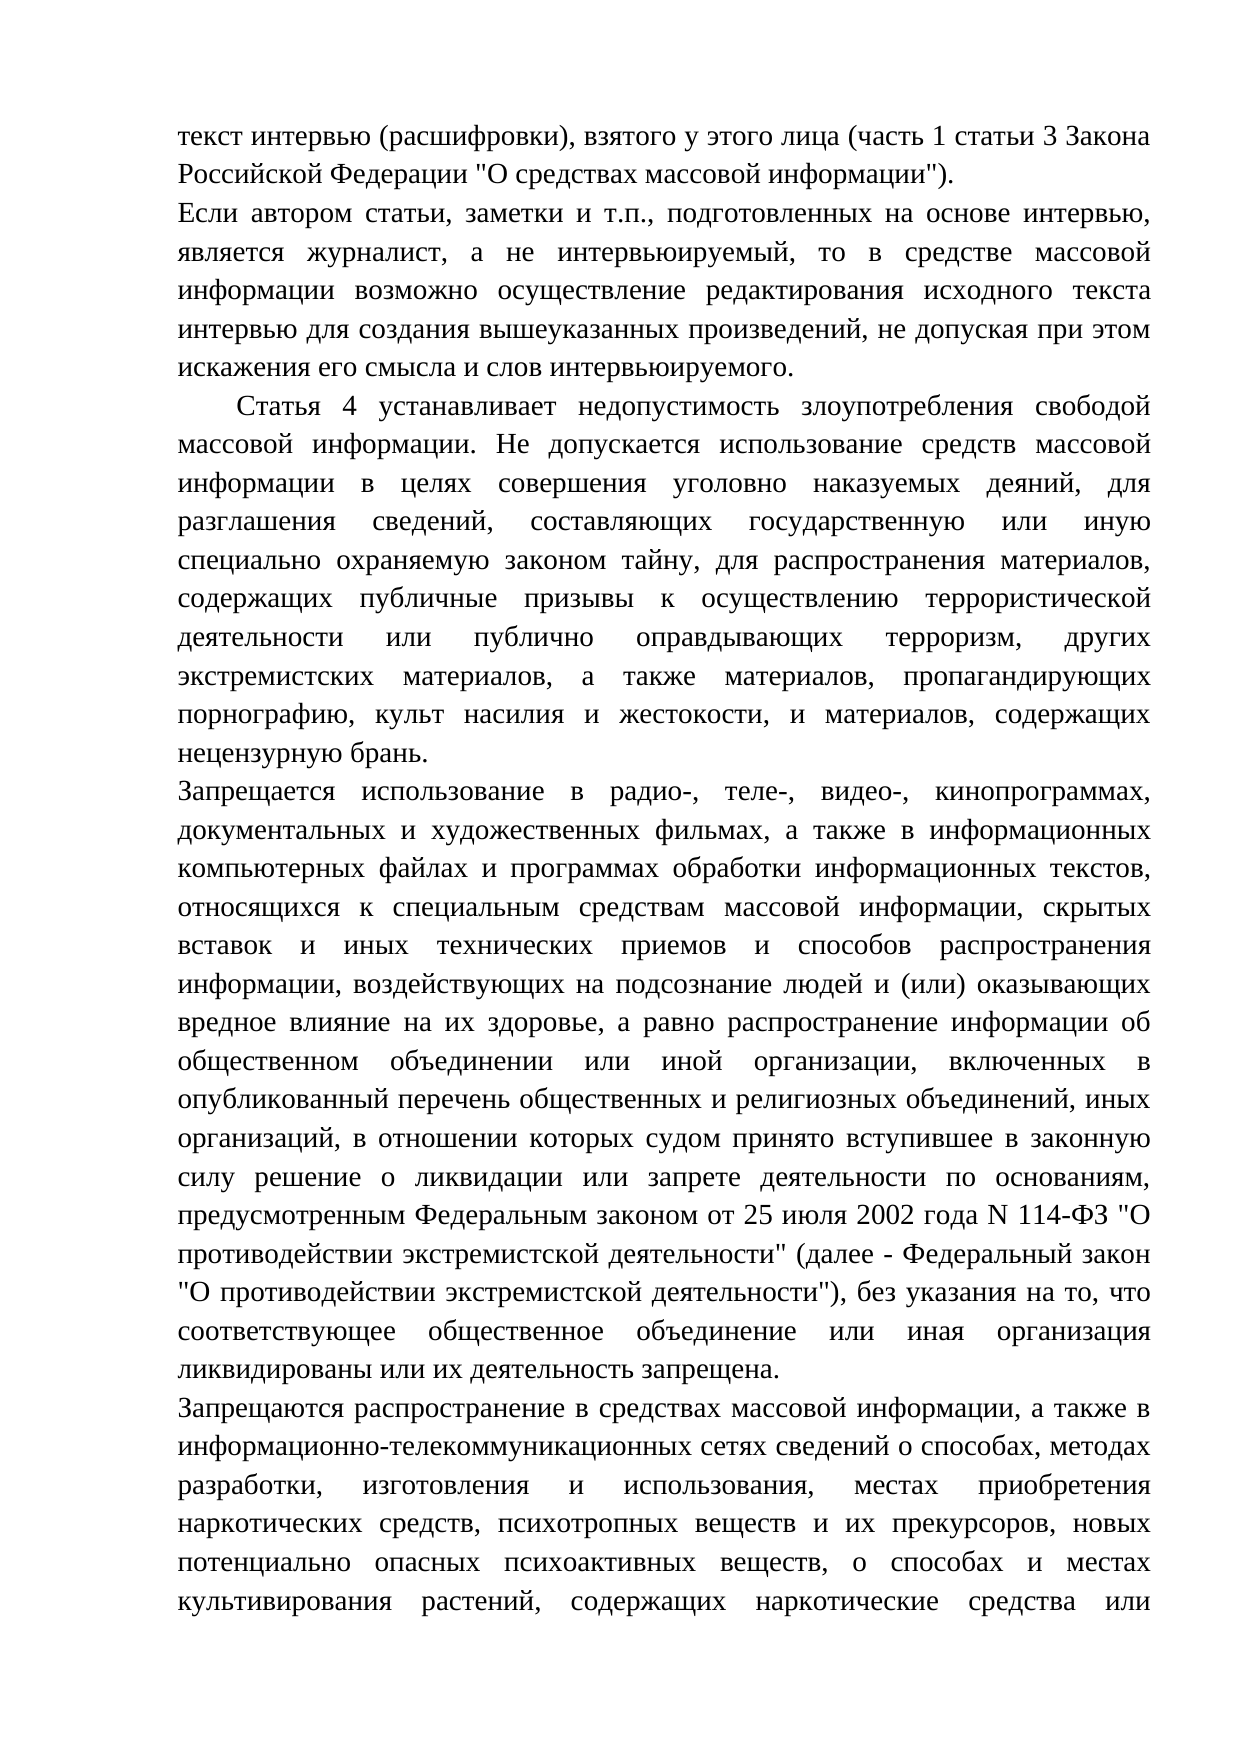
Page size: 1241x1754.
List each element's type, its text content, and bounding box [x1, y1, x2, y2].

text Запрещается использование в радио-, теле-, видео-, кинопрограммах, документальных и художественных фильмах, а также в информационных компьютерных файлах и программах обработки информационных текстов, относящихся к специальным средствам массовой информации, скрытых вставок и иных технических приемов и способов распространения информации, воздействующих на подсознание людей и (или) оказывающих вредное влияние на их здоровье, а равно распространение информации об общественном объединении или иной организации, включенных в опубликованный перечень общественных и религиозных объединений, иных организаций, в отношении которых судом принято вступившее в законную силу решение о ликвидации или запрете деятельности по основаниям, предусмотренным Федеральным законом от 25 июля 2002 года N 114-ФЗ "О противодействии экстремистской деятельности" (далее - Федеральный закон "О противодействии экстремистской деятельности"), без указания на то, что соответствующее общественное объединение или иная организация ликвидированы или их деятельность запрещена. [177, 773, 1152, 1385]
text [177, 118, 1152, 190]
text Статья 4 устанавливает недопустимость злоупотребления свободой массовой информации. Не допускается использование средств массовой информации в целях совершения уголовно наказуемых деяний, для разглашения сведений, составляющих государственную или иную специально охраняемую законом тайну, для распространения материалов, содержащих публичные призывы к осуществлению террористической деятельности или публично оправдывающих терроризм, других экстремистских материалов, а также материалов, пропагандирующих порнографию, культ насилия и жестокости, и материалов, содержащих нецензурную брань. [177, 388, 1152, 768]
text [177, 1390, 1152, 1616]
text Если автором статьи, заметки и т.п., подготовленных на основе интервью, является журналист, а не интервьюируемый, то в средстве массовой информации возможно осуществление редактирования исходного текста интервью для создания вышеуказанных произведений, не допуская при этом искажения его смысла и слов интервьюируемого. [177, 195, 1152, 383]
